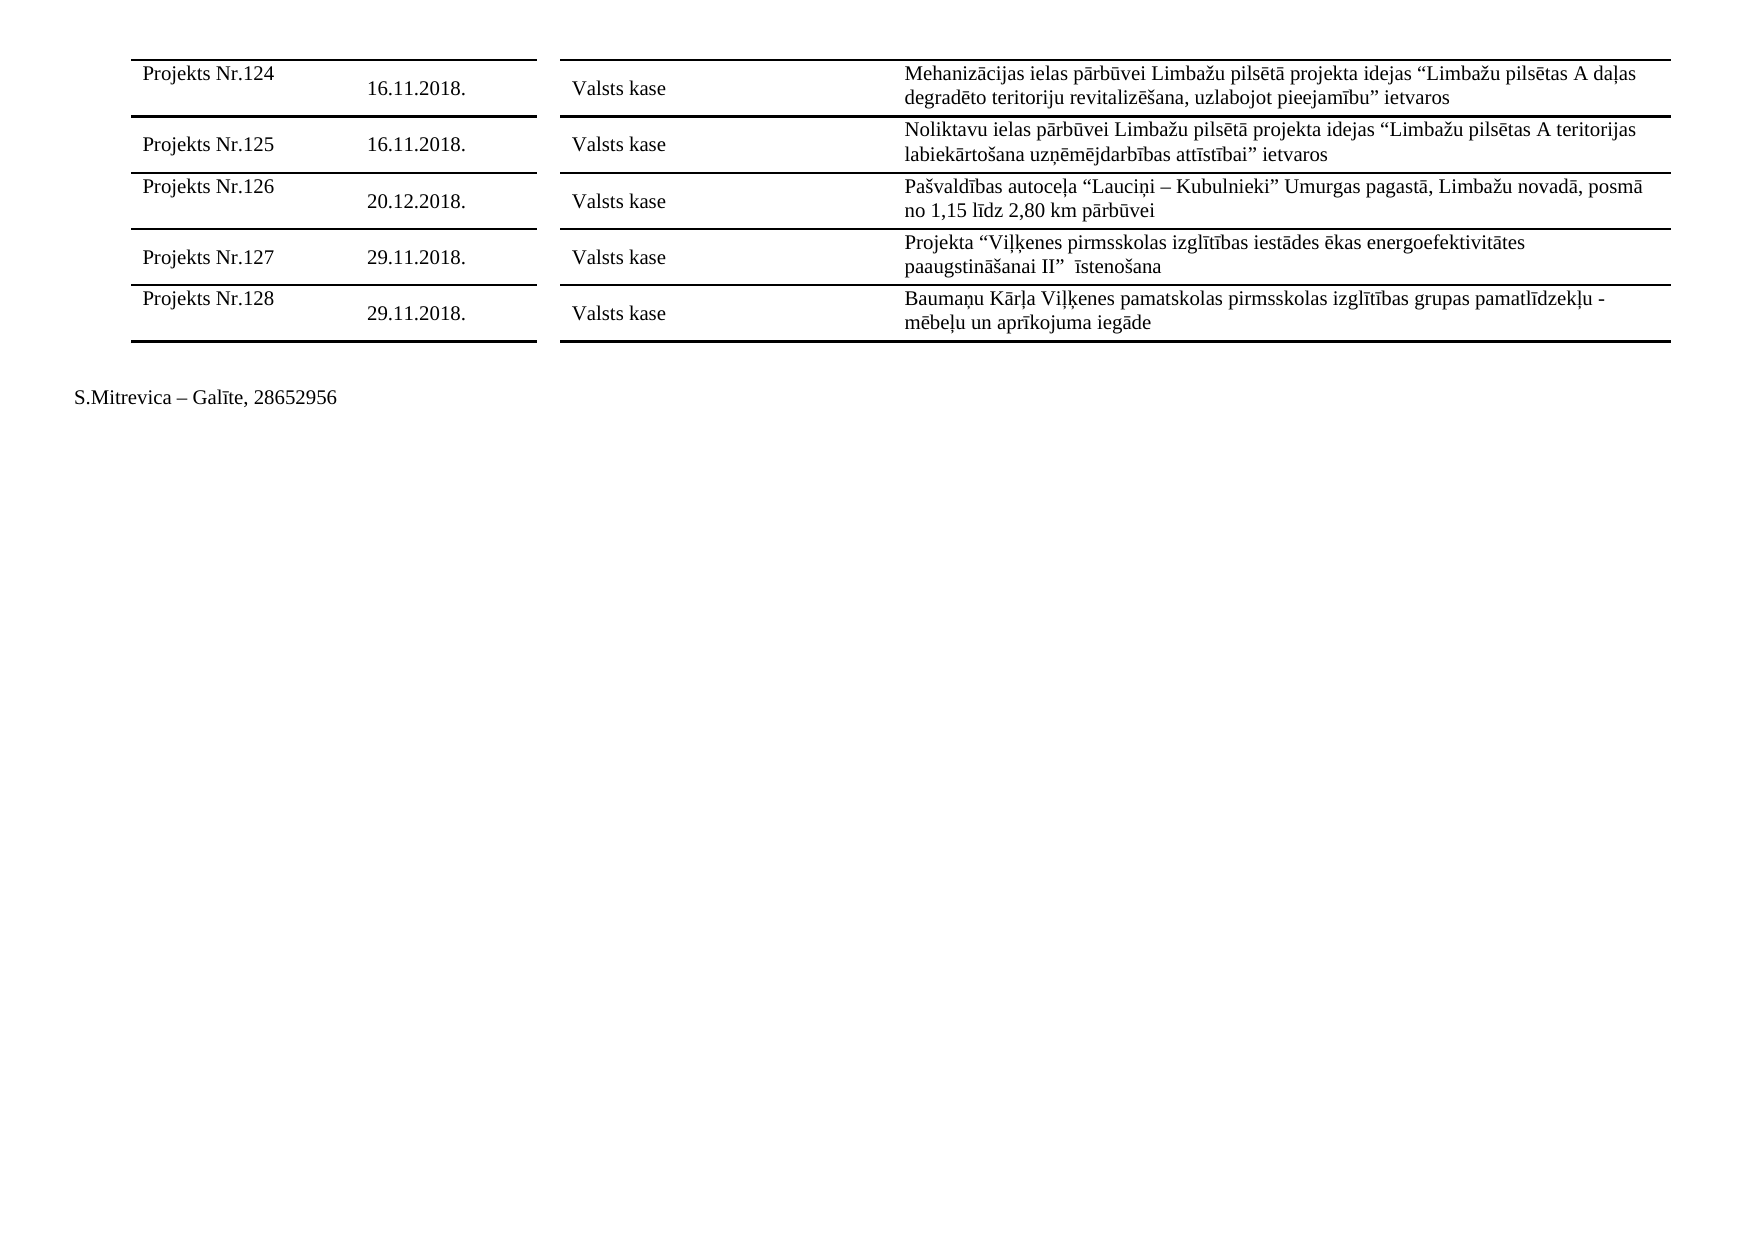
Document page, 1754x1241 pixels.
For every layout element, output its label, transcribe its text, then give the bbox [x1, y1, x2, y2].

text S.Mitrevica – Galīte, 28652956 [74, 385, 1636, 409]
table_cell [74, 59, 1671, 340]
